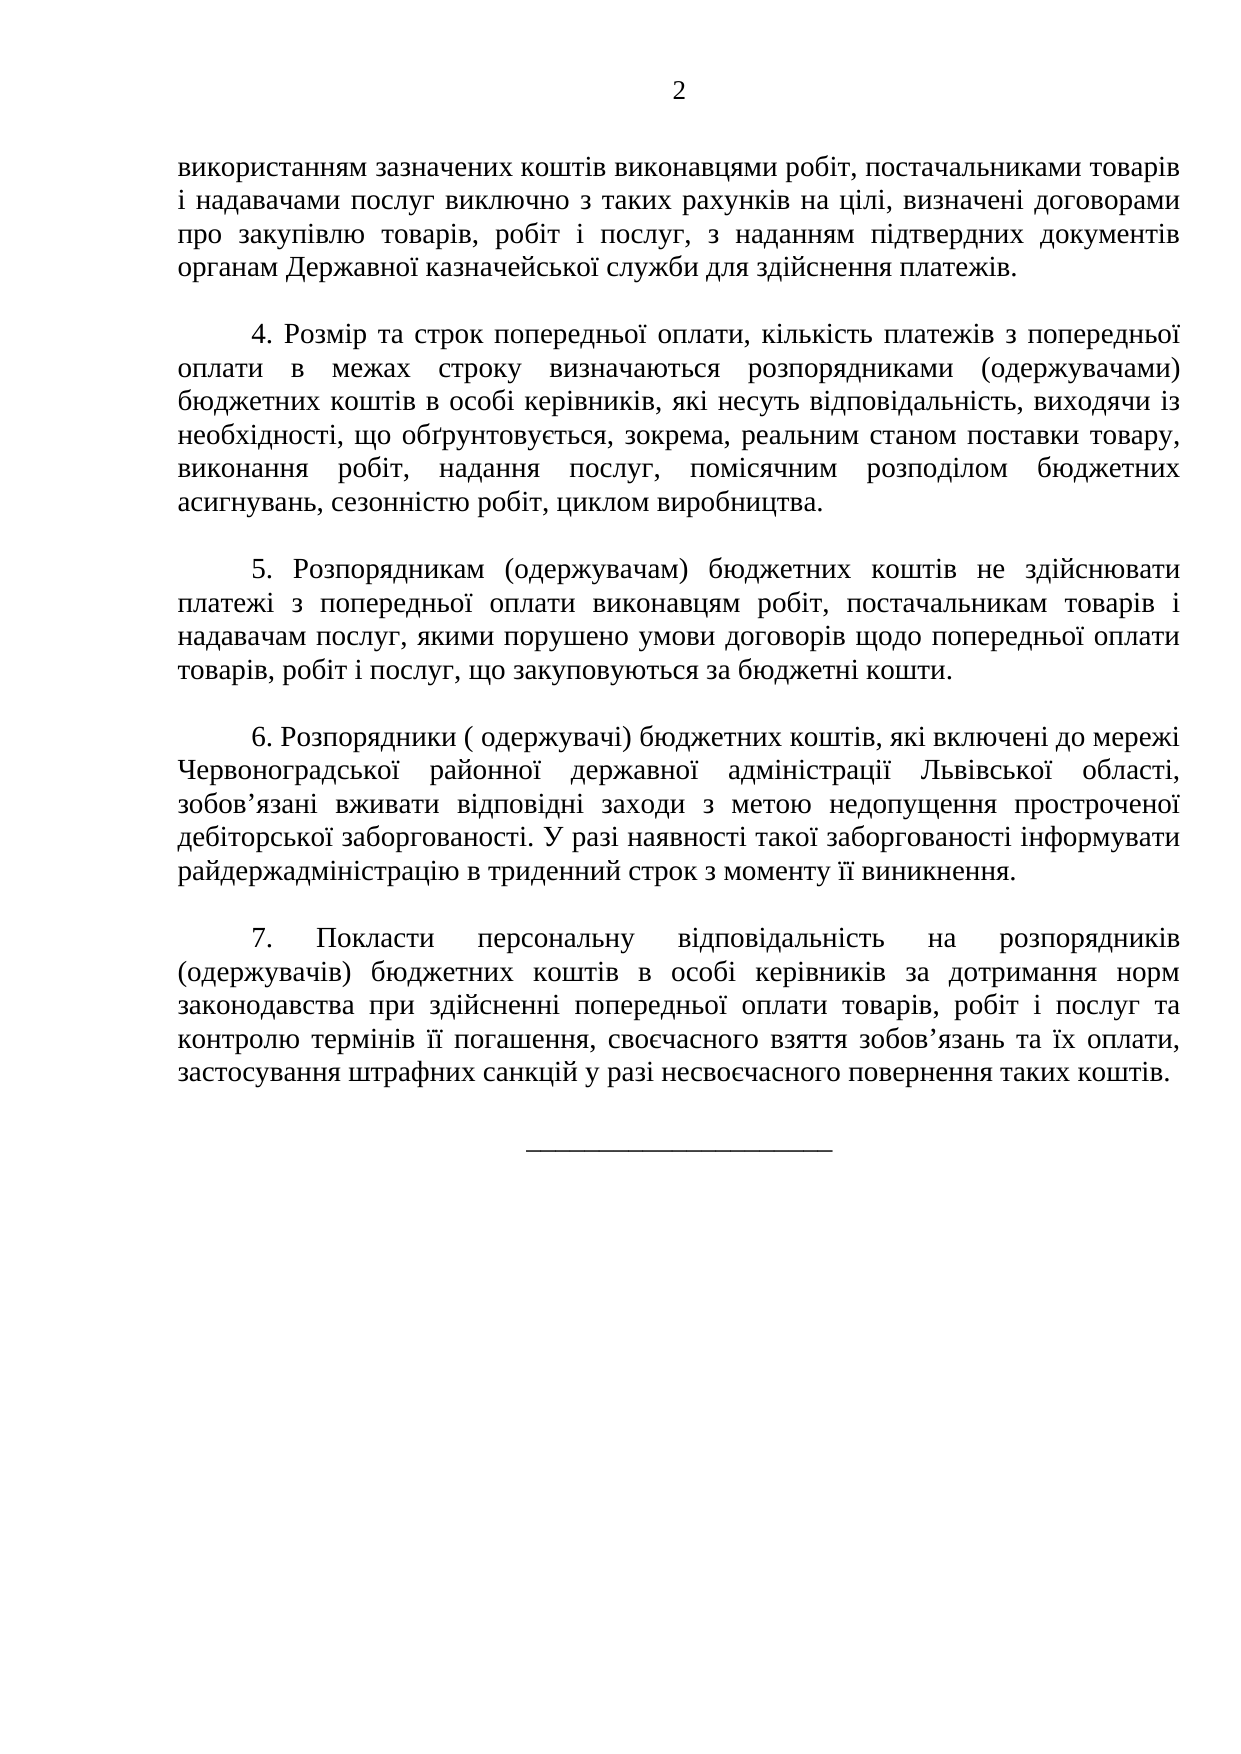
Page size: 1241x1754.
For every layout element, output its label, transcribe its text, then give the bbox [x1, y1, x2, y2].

text 4. Розмір та строк попередньої оплати, кількість платежів з попередньої оплати в межах строку визначаються розпорядниками (одержувачами) бюджетних коштів в особі керівників, які несуть відповідальність, виходячи із необхідності, що обґрунтовується, зокрема, реальним станом поставки товару, виконання робіт, надання послуг, помісячним розподілом бюджетних асигнувань, сезонністю робіт, циклом виробництва. [177, 316, 1181, 518]
text _____________________ [177, 1121, 1181, 1155]
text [177, 149, 1181, 283]
text 5. Розпорядникам (одержувачам) бюджетних коштів не здійснювати платежі з попередньої оплати виконавцям робіт, постачальникам товарів і надавачам послуг, якими порушено умови договорів щодо попередньої оплати товарів, робіт і послуг, що закуповуються за бюджетні кошти. [177, 551, 1181, 685]
text 7. Покласти персональну відповідальність на розпорядників (одержувачів) бюджетних коштів в особі керівників за дотримання норм законодавства при здійсненні попередньої оплати товарів, робіт і послуг та контролю термінів її погашення, своєчасного взяття зобов’язань та їх оплати, застосування штрафних санкцій у разі несвоєчасного повернення таких коштів. [177, 920, 1181, 1088]
text 6. Розпорядники ( одержувачі) бюджетних коштів, які включені до мережі Червоноградської районної державної адміністрації Львівської області, зобов’язані вживати відповідні заходи з метою недопущення простроченої дебіторської заборгованості. У разі наявності такої заборгованості інформувати райдержадміністрацію в триденний строк з моменту її виникнення. [177, 719, 1181, 887]
